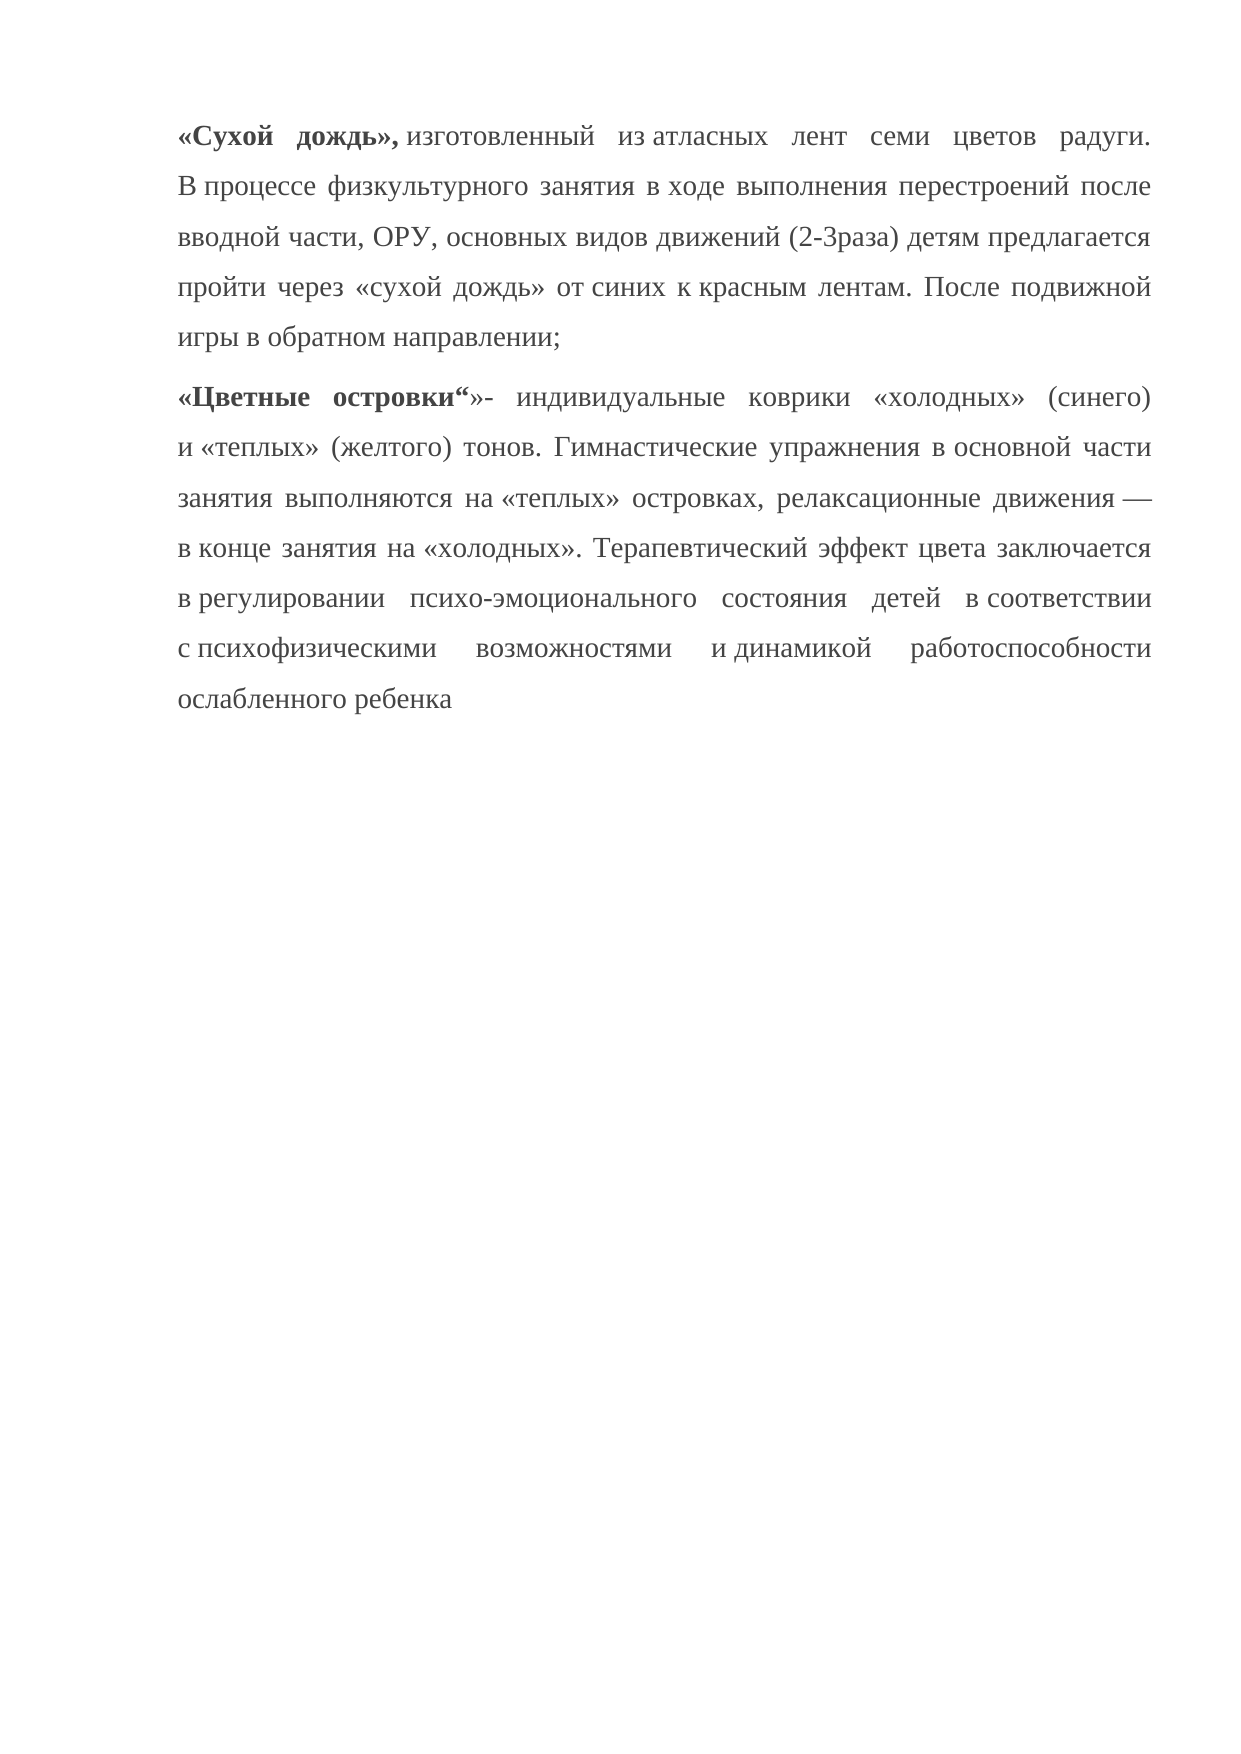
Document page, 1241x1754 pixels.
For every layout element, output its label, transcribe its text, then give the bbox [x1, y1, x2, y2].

text «Цветные островки“»- индивидуальные коврики «холодных» (синего) и «теплых» (желтого) тонов. Гимнастические упражнения в основной части занятия выполняются на «теплых» островках, релаксационные движения — в конце занятия на «холодных». Терапевтический эффект цвета заключается в регулировании психо-эмоционального состояния детей в соответствии с психофизическими возможностями и динамикой работоспособности ослабленного ребенка [177, 379, 1152, 714]
text «Сухой дождь», изготовленный из атласных лент семи цветов радуги. В процессе физкультурного занятия в ходе выполнения перестроений после вводной части, ОРУ, основных видов движений (2-3раза) детям предлагается пройти через «сухой дождь» от синих к красным лентам. После подвижной игры в обратном направлении; [177, 118, 1152, 353]
